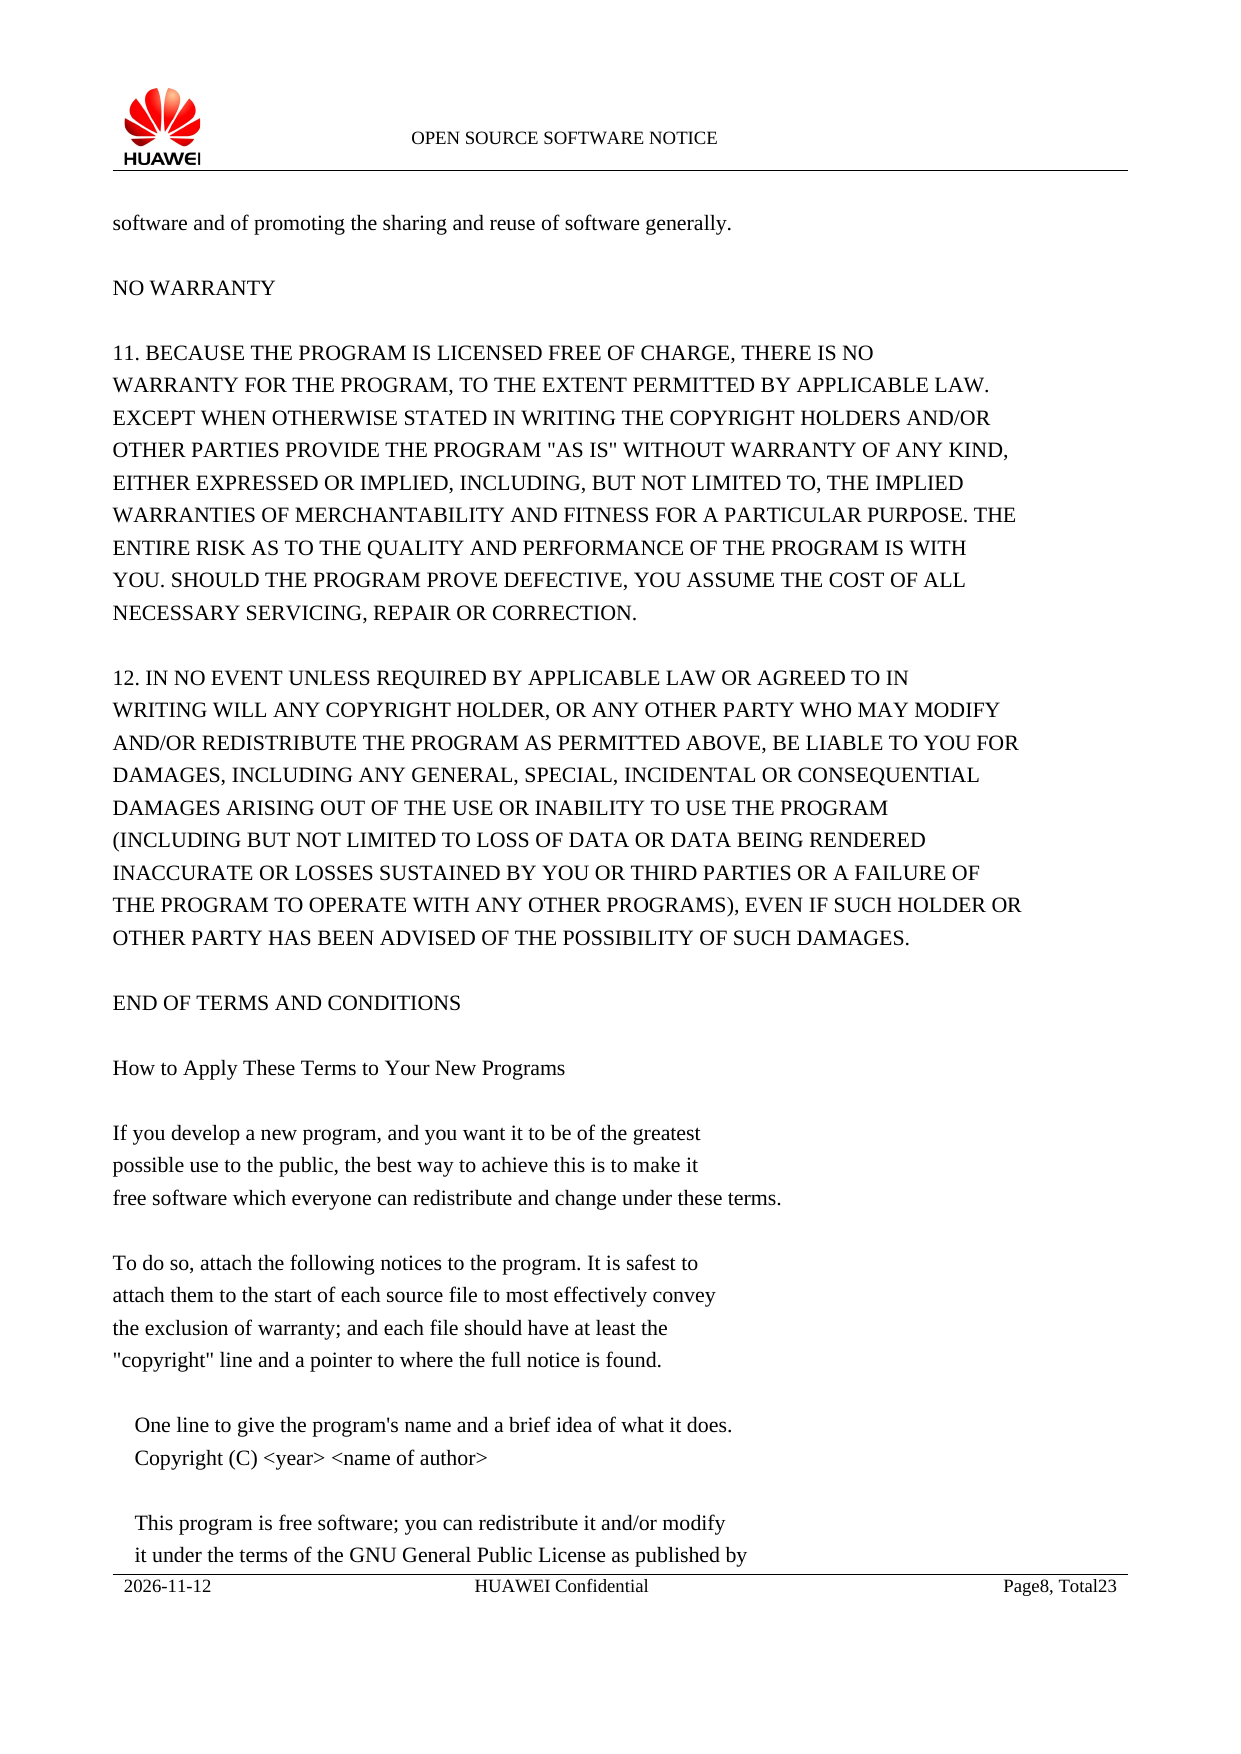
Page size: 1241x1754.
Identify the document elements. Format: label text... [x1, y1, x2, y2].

picture [124, 88, 201, 165]
